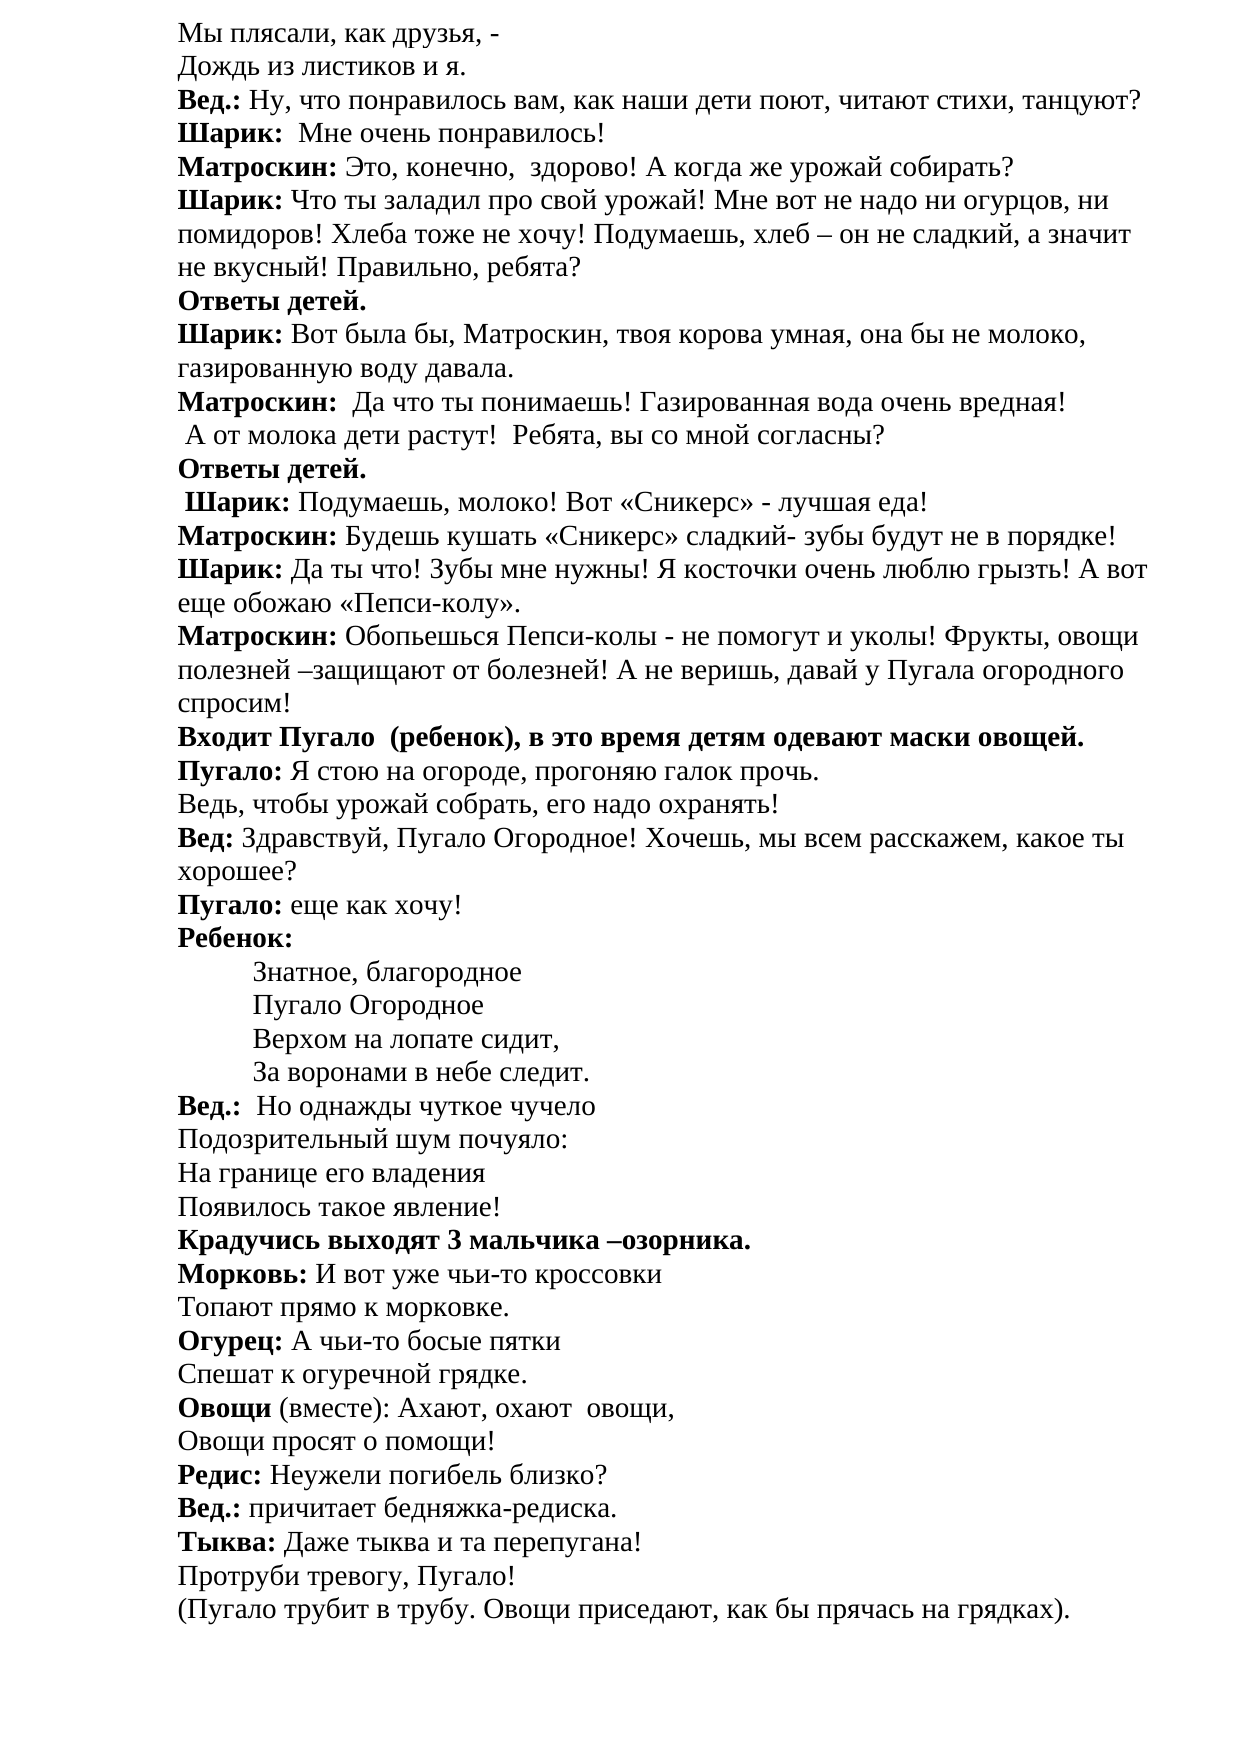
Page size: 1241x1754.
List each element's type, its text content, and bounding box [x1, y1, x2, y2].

text Матроскин: Обопьешься Пепси-колы - не помогут и уколы! Фрукты, овощи полезней –защищают от болезней! А не веришь, давай у Пугала огородного спросим! [177, 618, 1152, 719]
text Пугало: Я стою на огороде, прогоняю галок прочь. [177, 753, 1152, 786]
text А от молока дети растут! Ребята, вы со мной согласны? [177, 417, 1152, 451]
text Овощи просят о помощи! [177, 1423, 1152, 1457]
text Подозрительный шум почуяло: [177, 1122, 1152, 1155]
text Появилось такое явление! [177, 1189, 1152, 1222]
text Матроскин: Будешь кушать «Сникерс» сладкий- зубы будут не в порядке! [177, 518, 1152, 551]
text Протруби тревогу, Пугало! [177, 1558, 1152, 1591]
text Овощи (вместе): Ахают, охают овощи, [177, 1390, 1152, 1423]
text Пугало: еще как хочу! [177, 887, 1152, 920]
text Ведь, чтобы урожай собрать, его надо охранять! [177, 786, 1152, 820]
text Тыква: Даже тыква и та перепугана! [177, 1524, 1152, 1558]
subtitle Ребенок: [177, 920, 1152, 954]
text Шарик: Да ты что! Зубы мне нужны! Я косточки очень люблю грызть! А вот еще обожаю «Пепси-колу». [177, 551, 1152, 618]
text Редис: Неужели погибель близко? [177, 1457, 1152, 1491]
text Матроскин: Да что ты понимаешь! Газированная вода очень вредная! [177, 384, 1152, 417]
subtitle Ответы детей. [177, 451, 1152, 484]
list Верхом на лопате сидит, [252, 1021, 1152, 1054]
text На границе его владения [177, 1155, 1152, 1189]
text Шарик: Мне очень понравилось! [177, 115, 1152, 149]
text Вед: Здравствуй, Пугало Огородное! Хочешь, мы всем расскажем, какое ты хорошее? [177, 820, 1152, 887]
subtitle Входит Пугало (ребенок), в это время детям одевают маски овощей. [177, 719, 1152, 753]
text Огурец: А чьи-то босые пятки [177, 1323, 1152, 1356]
subtitle Ответы детей. [177, 283, 1152, 317]
text Матроскин: Это, конечно, здорово! А когда же урожай собирать? [177, 149, 1152, 182]
text Спешат к огуречной грядке. [177, 1356, 1152, 1390]
text Шарик: Вот была бы, Матроскин, твоя корова умная, она бы не молоко, газированную воду давала. [177, 317, 1152, 384]
text Топают прямо к морковке. [177, 1289, 1152, 1323]
subtitle Вед.: Ну, что понравилось вам, как наши дети поют, читают стихи, танцуют? [177, 82, 1152, 115]
text (Пугало трубит в трубу. Овощи приседают, как бы прячась на грядках). [177, 1591, 1152, 1625]
list Пугало Огородное [252, 987, 1152, 1021]
subtitle Крадучись выходят 3 мальчика –озорника. [177, 1222, 1152, 1256]
list Знатное, благородное [252, 954, 1152, 987]
text Морковь: И вот уже чьи-то кроссовки [177, 1256, 1152, 1289]
text Шарик: Что ты заладил про свой урожай! Мне вот не надо ни огурцов, ни помидоров! Хлеба тоже не хочу! Подумаешь, хлеб – он не сладкий, а значит не вкусный! Правильно, ребята? [177, 182, 1152, 283]
text Вед.: Но однажды чуткое чучело [177, 1088, 1152, 1122]
list За воронами в небе следит. [252, 1054, 1152, 1088]
text Вед.: причитает бедняжка-редиска. [177, 1491, 1152, 1524]
text Шарик: Подумаешь, молоко! Вот «Сникерс» - лучшая еда! [177, 484, 1152, 518]
